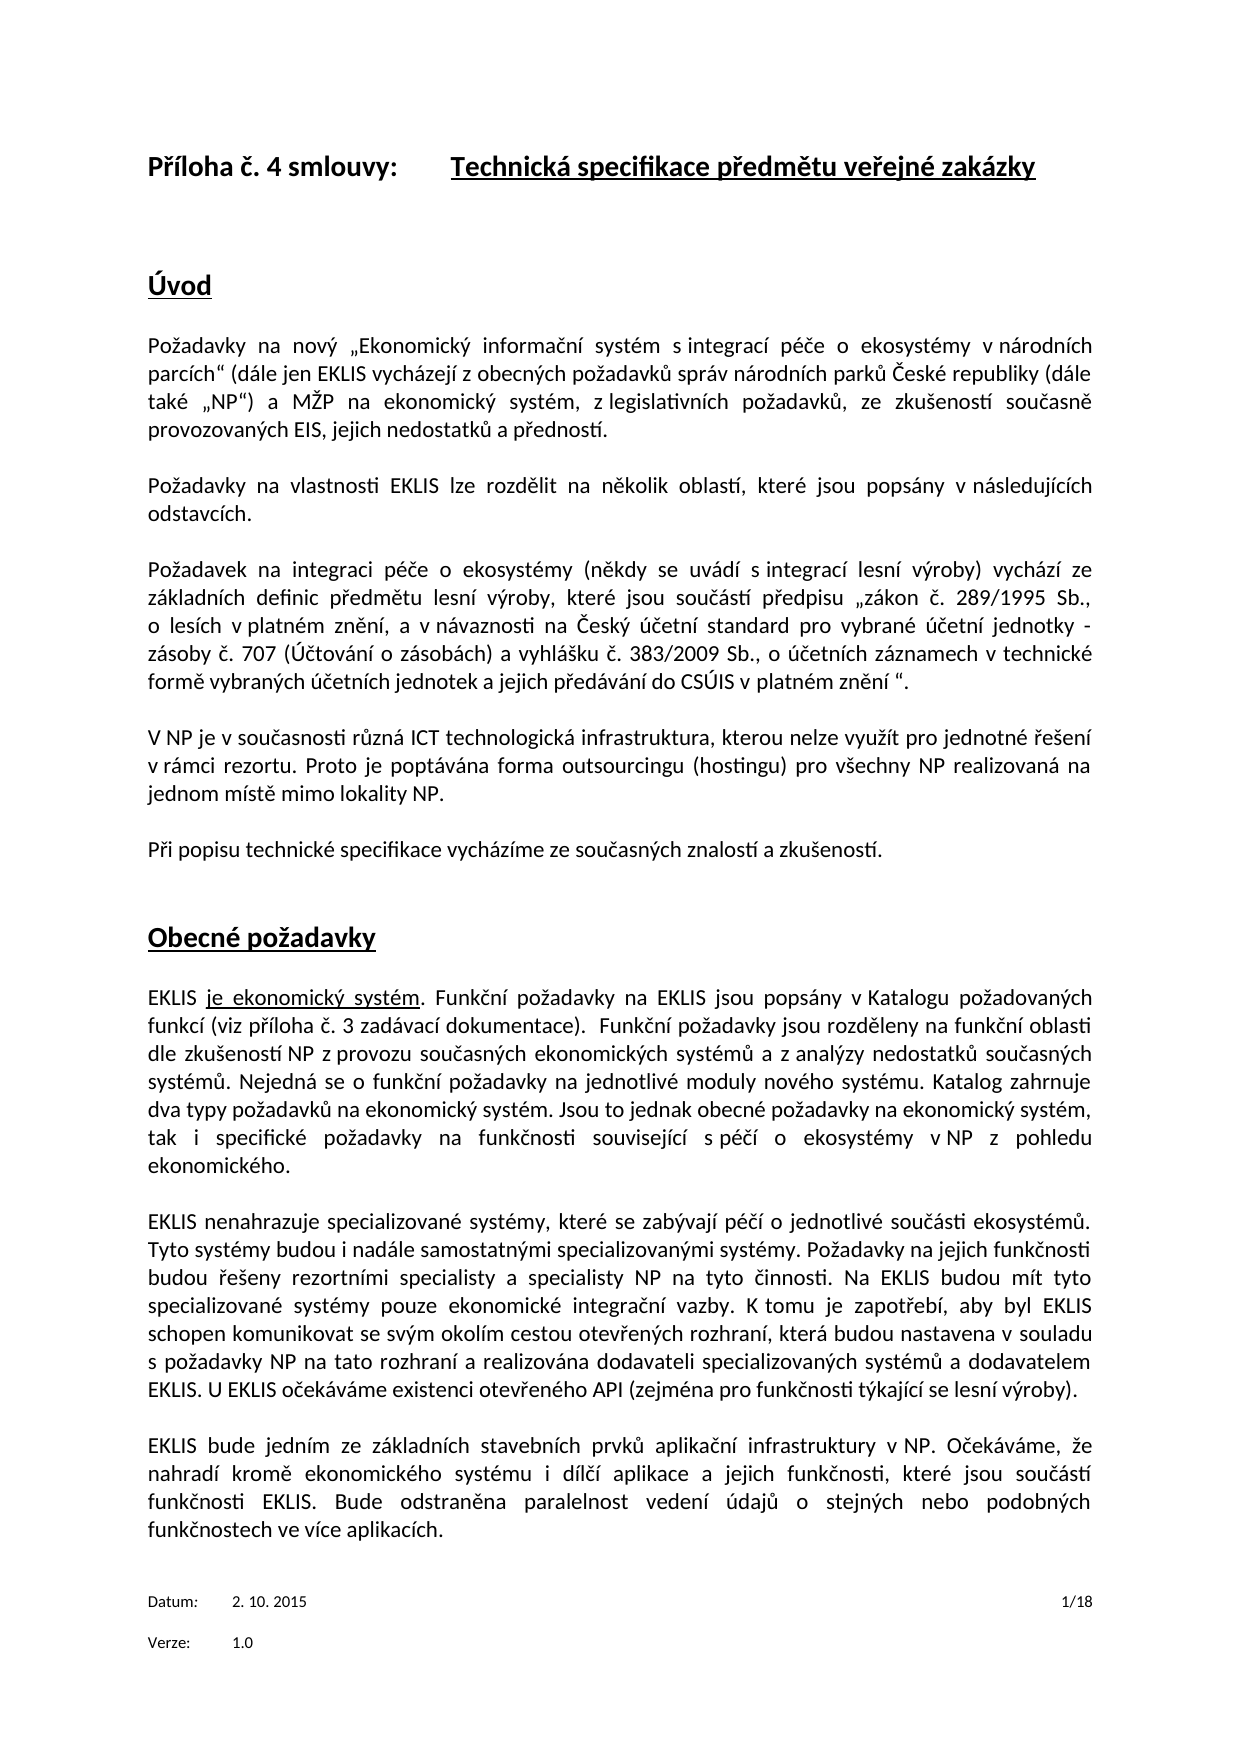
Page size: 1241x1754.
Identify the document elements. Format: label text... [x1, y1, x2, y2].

text V NP je v současnosti různá ICT technologická infrastruktura, kterou nelze využít pro jednotné řešení v rámci rezortu. Proto je poptávána forma outsourcingu (hostingu) pro všechny NP realizovaná na jednom místě mimo lokality NP. [148, 723, 1093, 807]
text Požadavek na integraci péče o ekosystémy (někdy se uvádí s integrací lesní výroby) vychází ze základních definic předmětu lesní výroby, které jsou součástí předpisu „zákon č. 289/1995 Sb., o lesích v platném znění, a v návaznosti na Český účetní standard pro vybrané účetní jednotky - zásoby č. 707 (Účtování o zásobách) a vyhlášku č. 383/2009 Sb., o účetních záznamech v technické formě vybraných účetních jednotek a jejich předávání do CSÚIS v platném znění “. [148, 555, 1093, 695]
text EKLIS bude jedním ze základních stavebních prvků aplikační infrastruktury v NP. Očekáváme, že nahradí kromě ekonomického systému i dílčí aplikace a jejich funkčnosti, které jsou součástí funkčnosti EKLIS. Bude odstraněna paralelnost vedení údajů o stejných nebo podobných funkčnostech ve více aplikacích. [148, 1431, 1093, 1543]
text Obecné požadavky [148, 919, 1093, 955]
text EKLIS je ekonomický systém. Funkční požadavky na EKLIS jsou popsány v Katalogu požadovaných funkcí (viz příloha č. 3 zadávací dokumentace). Funkční požadavky jsou rozděleny na funkční oblasti dle zkušeností NP z provozu současných ekonomických systémů a z analýzy nedostatků současných systémů. Nejedná se o funkční požadavky na jednotlivé moduly nového systému. Katalog zahrnuje dva typy požadavků na ekonomický systém. Jsou to jednak obecné požadavky na ekonomický systém, tak i specifické požadavky na funkčnosti související s péčí o ekosystémy v NP z pohledu ekonomického. [148, 983, 1093, 1179]
text Úvod [148, 267, 1093, 303]
text Při popisu technické specifikace vycházíme ze současných znalostí a zkušeností. [148, 835, 1093, 863]
text Příloha č. 4 smlouvy: Technická specifikace předmětu veřejné zakázky [148, 148, 1093, 183]
text Požadavky na nový „Ekonomický informační systém s integrací péče o ekosystémy v národních parcích“ (dále jen EKLIS vycházejí z obecných požadavků správ národních parků České republiky (dále také „NP“) a MŽP na ekonomický systém, z legislativních požadavků, ze zkušeností současně provozovaných EIS, jejich nedostatků a předností. [148, 331, 1093, 443]
text Požadavky na vlastnosti EKLIS lze rozdělit na několik oblastí, které jsou popsány v následujících odstavcích. [148, 471, 1093, 527]
text EKLIS nenahrazuje specializované systémy, které se zabývají péčí o jednotlivé součásti ekosystémů. Tyto systémy budou i nadále samostatnými specializovanými systémy. Požadavky na jejich funkčnosti budou řešeny rezortními specialisty a specialisty NP na tyto činnosti. Na EKLIS budou mít tyto specializované systémy pouze ekonomické integrační vazby. K tomu je zapotřebí, aby byl EKLIS schopen komunikovat se svým okolím cestou otevřených rozhraní, která budou nastavena v souladu s požadavky NP na tato rozhraní a realizována dodavateli specializovaných systémů a dodavatelem EKLIS. U EKLIS očekáváme existenci otevřeného API (zejména pro funkčnosti týkající se lesní výroby). [148, 1207, 1093, 1403]
